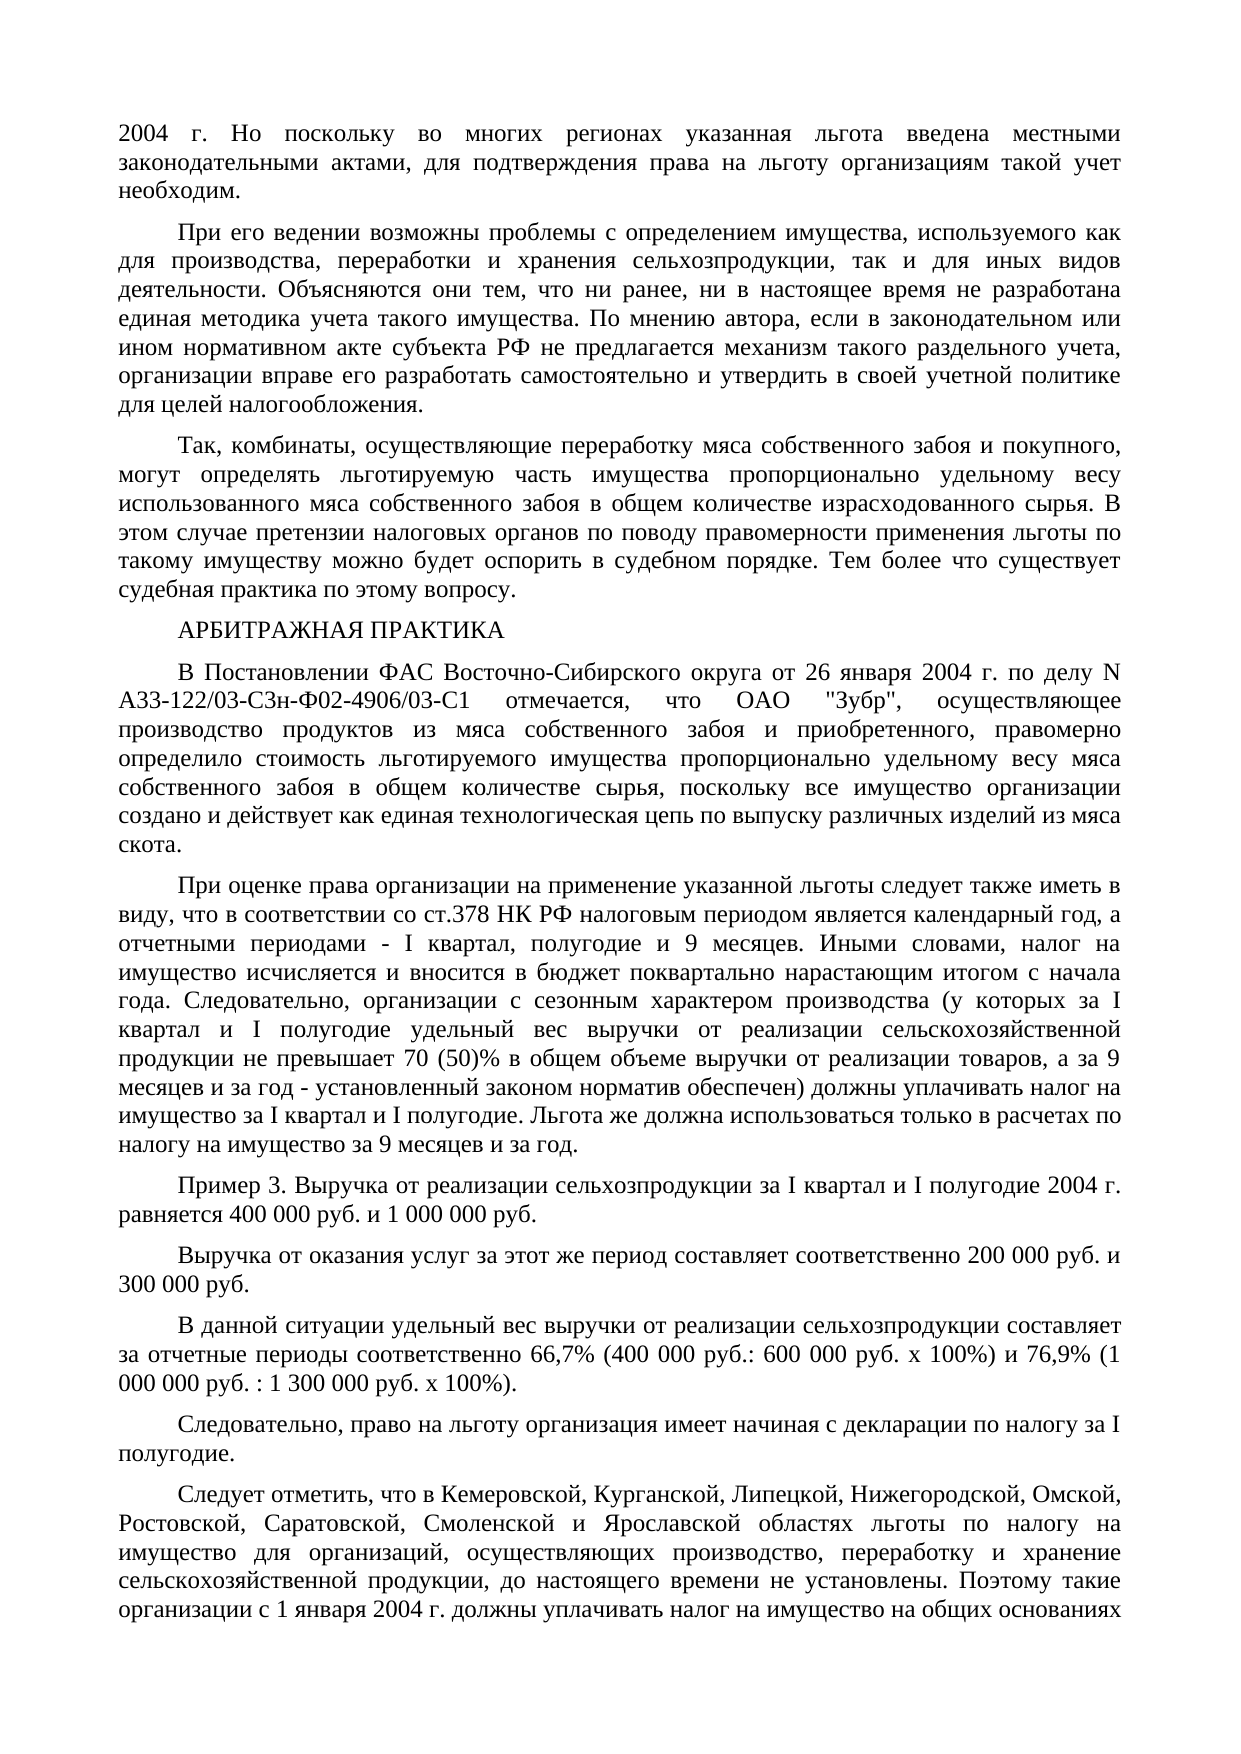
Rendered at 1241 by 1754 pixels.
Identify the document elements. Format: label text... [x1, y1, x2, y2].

text АРБИТРАЖНАЯ ПРАКТИКА [118, 616, 1122, 644]
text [118, 1479, 1122, 1623]
text При его ведении возможны проблемы с определением имущества, используемого как для производства, переработки и хранения сельхозпродукции, так и для иных видов деятельности. Объясняются они тем, что ни ранее, ни в настоящее время не разработана единая методика учета такого имущества. По мнению автора, если в законодательном или ином нормативном акте субъекта РФ не предлагается механизм такого раздельного учета, организации вправе его разработать самостоятельно и утвердить в своей учетной политике для целей налогообложения. [118, 217, 1122, 418]
text В данной ситуации удельный вес выручки от реализации сельхозпродукции составляет за отчетные периоды соответственно 66,7% (400 000 руб.: 600 000 руб. х 100%) и 76,9% (1 000 000 руб. : 1 300 000 руб. х 100%). [118, 1311, 1122, 1397]
text Следовательно, право на льготу организация имеет начиная с декларации по налогу за I полугодие. [118, 1409, 1122, 1467]
text При оценке права организации на применение указанной льготы следует также иметь в виду, что в соответствии со ст.378 НК РФ налоговым периодом является календарный год, а отчетными периодами - I квартал, полугодие и 9 месяцев. Иными словами, налог на имущество исчисляется и вносится в бюджет поквартально нарастающим итогом с начала года. Следовательно, организации с сезонным характером производства (у которых за I квартал и I полугодие удельный вес выручки от реализации сельскохозяйственной продукции не превышает 70 (50)% в общем объеме выручки от реализации товаров, а за 9 месяцев и за год - установленный законом норматив обеспечен) должны уплачивать налог на имущество за I квартал и I полугодие. Льгота же должна использоваться только в расчетах по налогу на имущество за 9 месяцев и за год. [118, 871, 1122, 1158]
text Выручка от оказания услуг за этот же период составляет соответственно 200 000 руб. и 300 000 руб. [118, 1241, 1122, 1298]
text В Постановлении ФАС Восточно-Сибирского округа от 26 января 2004 г. по делу N А33-122/03-С3н-Ф02-4906/03-С1 отмечается, что ОАО "Зубр", осуществляющее производство продуктов из мяса собственного забоя и приобретенного, правомерно определило стоимость льготируемого имущества пропорционально удельному весу мяса собственного забоя в общем количестве сырья, поскольку все имущество организации создано и действует как единая технологическая цепь по выпуску различных изделий из мяса скота. [118, 657, 1122, 858]
text Пример 3. Выручка от реализации сельхозпродукции за I квартал и I полугодие 2004 г. равняется 400 000 руб. и 1 000 000 руб. [118, 1171, 1122, 1228]
text Так, комбинаты, осуществляющие переработку мяса собственного забоя и покупного, могут определять льготируемую часть имущества пропорционально удельному весу использованного мяса собственного забоя в общем количестве израсходованного сырья. В этом случае претензии налоговых органов по поводу правомерности применения льготы по такому имуществу можно будет оспорить в судебном порядке. Тем более что существует судебная практика по этому вопросу. [118, 431, 1122, 603]
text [118, 118, 1122, 204]
